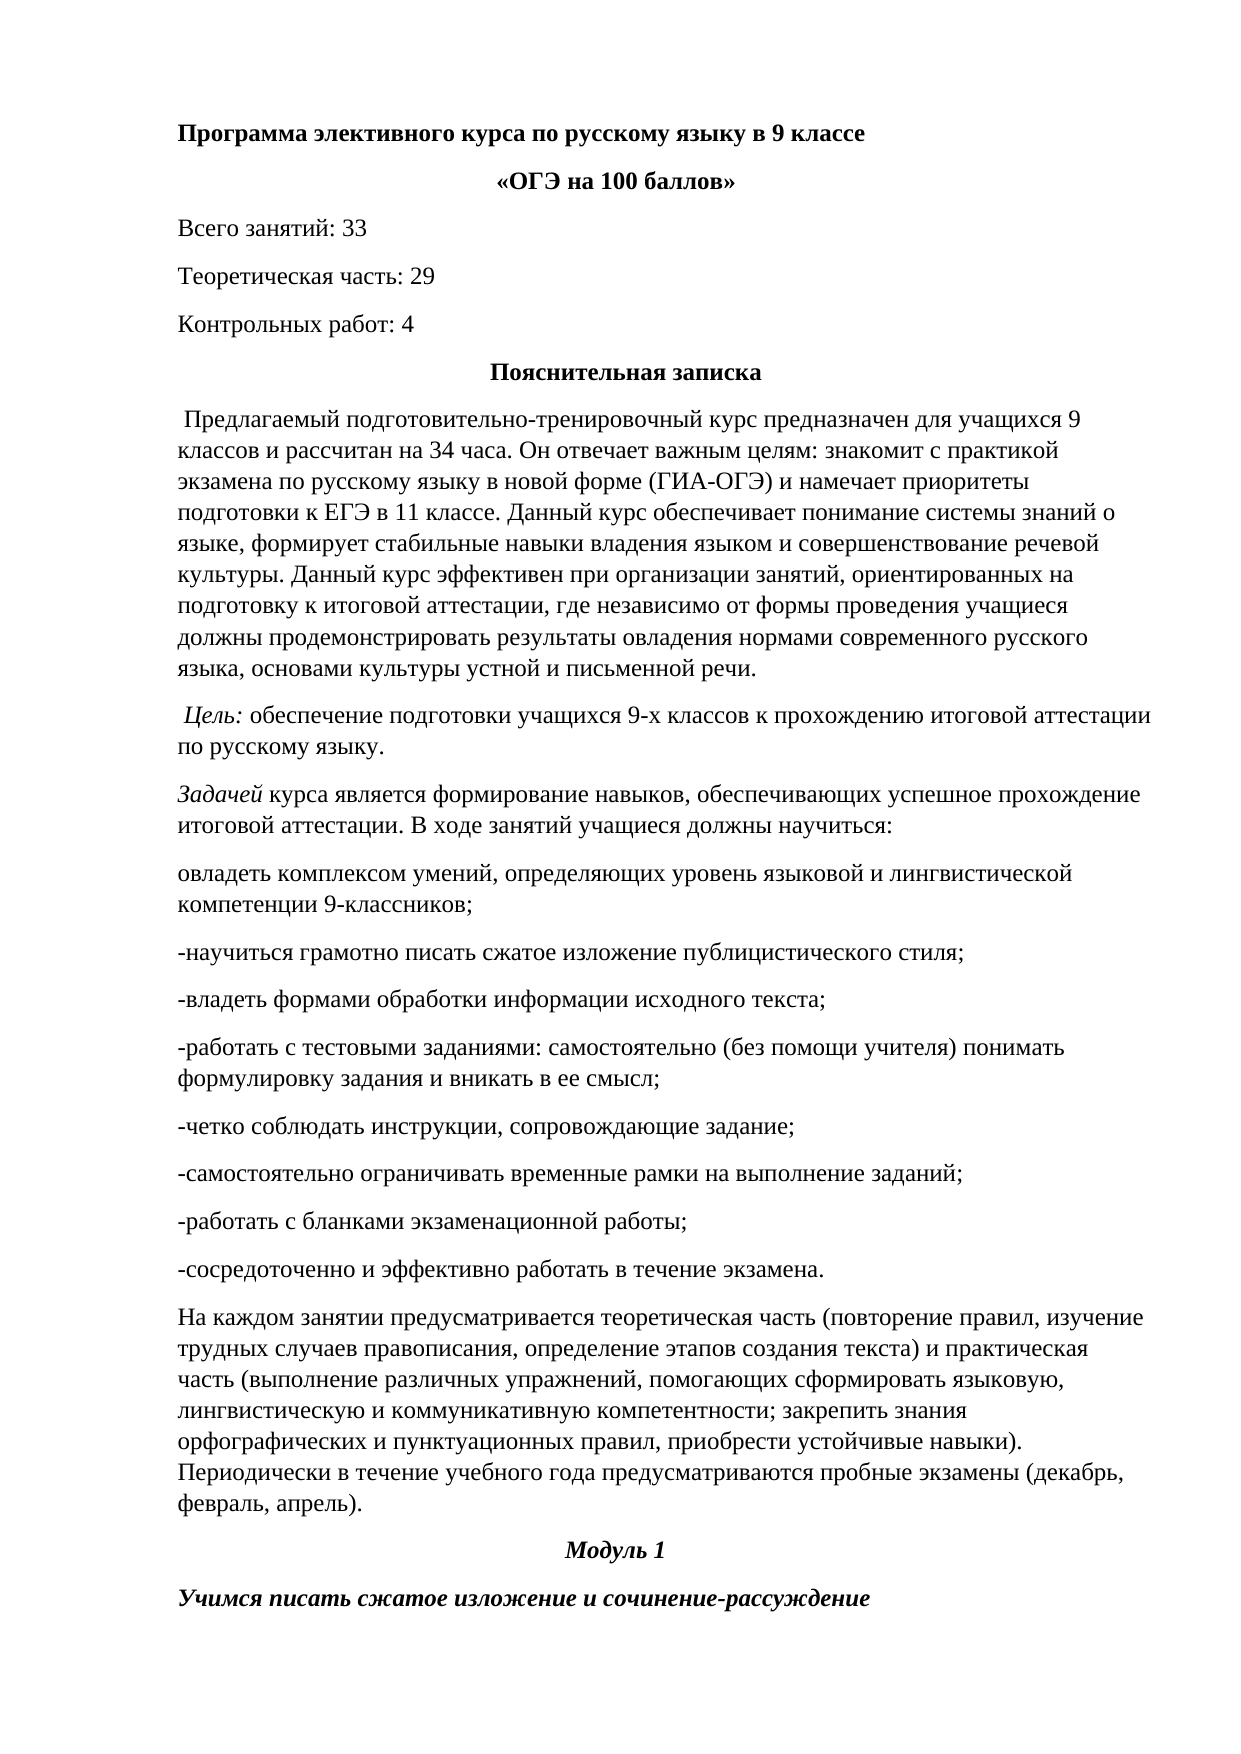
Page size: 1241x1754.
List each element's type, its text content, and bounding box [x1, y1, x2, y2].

text -научиться грамотно писать сжатое изложение публицистического стиля; [177, 937, 1152, 965]
text овладеть комплексом умений, определяющих уровень языковой и лингвистической компетенции 9-классников; [177, 858, 1152, 918]
text -самостоятельно ограничивать временные рамки на выполнение заданий; [177, 1158, 1152, 1187]
text Модуль 1 [177, 1536, 1152, 1564]
text Цель: обеспечение подготовки учащихся 9-х классов к прохождению итоговой аттестации по русскому языку. [177, 700, 1152, 760]
text Учимся писать сжатое изложение и сочинение-рассуждение [177, 1583, 1152, 1612]
text «ОГЭ на 100 баллов» [177, 166, 1152, 194]
text -работать с бланками экзаменационной работы; [177, 1206, 1152, 1235]
text Всего занятий: 33 [177, 213, 1152, 242]
text Программа элективного курса по русскому языку в 9 классе [177, 118, 1152, 147]
text Контрольных работ: 4 [177, 309, 1152, 338]
text -владеть формами обработки информации исходного текста; [177, 984, 1152, 1013]
text Задачей курса является формирование навыков, обеспечивающих успешное прохождение итоговой аттестации. В ходе занятий учащиеся должны научиться: [177, 779, 1152, 839]
text -работать с тестовыми заданиями: самостоятельно (без помощи учителя) понимать формулировку задания и вникать в ее смысл; [177, 1032, 1152, 1092]
text Предлагаемый подготовительно-тренировочный курс предназначен для учащихся 9 классов и рассчитан на 34 часа. Он отвечает важным целям: знакомит с практикой экзамена по русскому языку в новой форме (ГИА-ОГЭ) и намечает приоритеты подготовки к ЕГЭ в 11 классе. Данный курс обеспечивает понимание системы знаний о языке, формирует стабильные навыки владения языком и совершенствование речевой культуры. Данный курс эффективен при организации занятий, ориентированных на подготовку к итоговой аттестации, где независимо от формы проведения учащиеся должны продемонстрировать результаты овладения нормами современного русского языка, основами культуры устной и письменной речи. [177, 404, 1152, 681]
text На каждом занятии предусматривается теоретическая часть (повторение правил, изучение трудных случаев правописания, определение этапов создания текста) и практическая часть (выполнение различных упражнений, помогающих сформировать языковую, лингвистическую и коммуникативную компетентности; закрепить знания орфографических и пунктуационных правил, приобрести устойчивые навыки). Периодически в течение учебного года предусматриваются пробные экзамены (декабрь, февраль, апрель). [177, 1302, 1152, 1517]
text Теоретическая часть: 29 [177, 261, 1152, 290]
text -четко соблюдать инструкции, сопровождающие задание; [177, 1111, 1152, 1139]
text Пояснительная записка [177, 357, 1152, 385]
text -сосредоточенно и эффективно работать в течение экзамена. [177, 1254, 1152, 1283]
